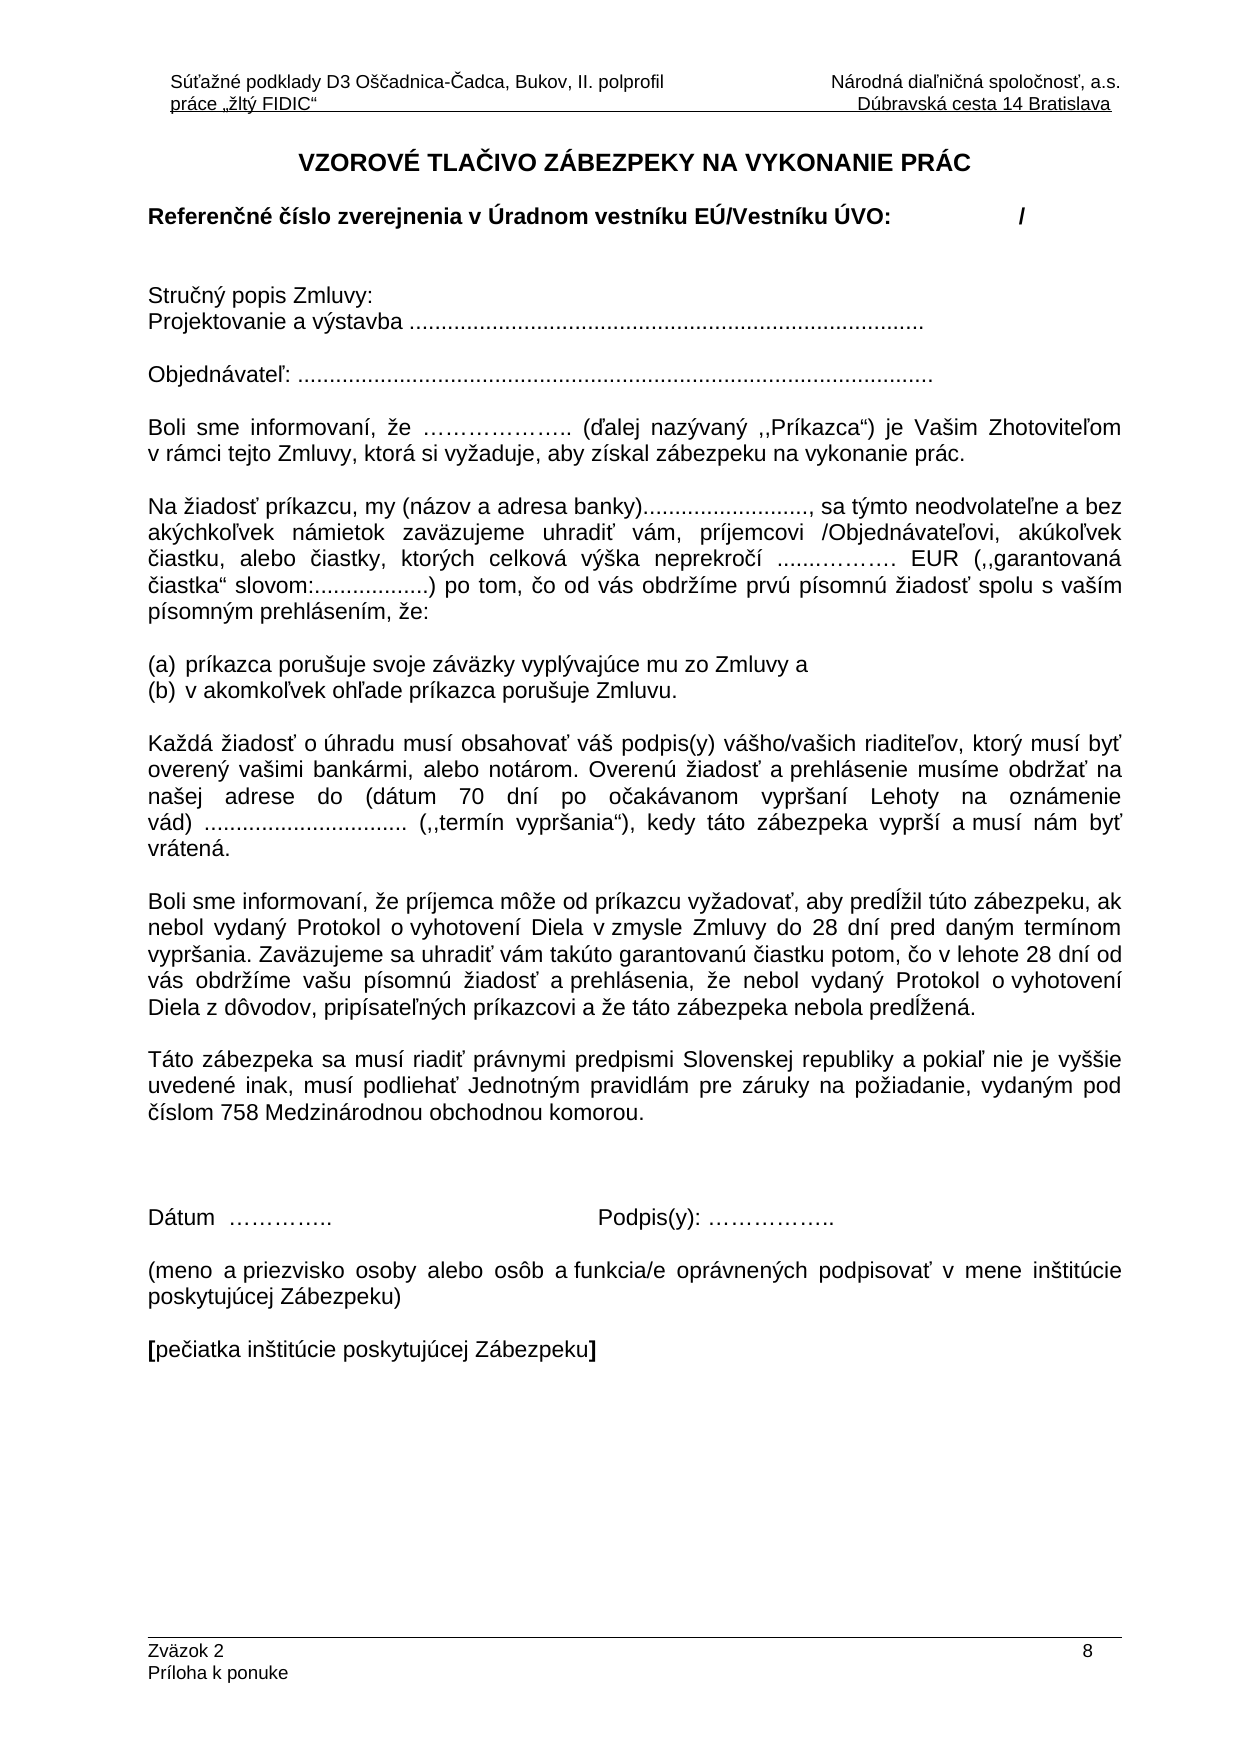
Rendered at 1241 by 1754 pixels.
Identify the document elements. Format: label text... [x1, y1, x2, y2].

text Referenčné číslo zverejnenia v Úradnom vestníku EÚ/Vestníku ÚVO: / [148, 203, 1122, 229]
list príkazca porušuje svoje záväzky vyplývajúce mu zo Zmluvy a [148, 651, 1122, 677]
text Boli sme informovaní, že ……………….. (ďalej nazývaný ,,Príkazca“) je Vašim Zhotoviteľom v rámci tejto Zmluvy, ktorá si vyžaduje, aby získal zábezpeku na vykonanie prác. [148, 414, 1122, 466]
text Na žiadosť príkazcu, my (názov a adresa banky).........................., sa týmto neodvolateľne a bez akýchkoľvek námietok zaväzujeme uhradiť vám, príjemcovi /Objednávateľovi, akúkoľvek čiastku, alebo čiastky, ktorých celková výška neprekročí .......………. EUR (,,garantovaná čiastka“ slovom:..................) po tom, čo od vás obdržíme prvú písomnú žiadosť spolu s vaším písomným prehlásením, že: [148, 493, 1122, 624]
text Dátum ………….. Podpis(y): …………….. [148, 1204, 1122, 1231]
text Projektovanie a výstavba ................................................................................. [148, 308, 1122, 334]
text Táto zábezpeka sa musí riadiť právnymi predpismi Slovenskej republiky a pokiaľ nie je vyššie uvedené inak, musí podliehať Jednotným pravidlám pre záruky na požiadanie, vydaným pod číslom 758 Medzinárodnou obchodnou komorou. [148, 1046, 1122, 1125]
text [pečiatka inštitúcie poskytujúcej Zábezpeku] [148, 1336, 1122, 1362]
text (meno a priezvisko osoby alebo osôb a funkcia/e oprávnených podpisovať v mene inštitúcie poskytujúcej Zábezpeku) [148, 1257, 1122, 1310]
text Stručný popis Zmluvy: [148, 282, 1122, 308]
text Boli sme informovaní, že príjemca môže od príkazcu vyžadovať, aby predĺžil túto zábezpeku, ak nebol vydaný Protokol o vyhotovení Diela v zmysle Zmluvy do 28 dní pred daným termínom vypršania. Zaväzujeme sa uhradiť vám takúto garantovanú čiastku potom, čo v lehote 28 dní od vás obdržíme vašu písomnú žiadosť a prehlásenia, že nebol vydaný Protokol o vyhotovení Diela z dôvodov, pripísateľných príkazcovi a že táto zábezpeka nebola predĺžená. [148, 888, 1122, 1020]
text Každá žiadosť o úhradu musí obsahovať váš podpis(y) vášho/vašich riaditeľov, ktorý musí byť overený vašimi bankármi, alebo notárom. Overenú žiadosť a prehlásenie musíme obdržať na našej adrese do (dátum 70 dní po očakávanom vypršaní Lehoty na oznámenie vád) ................................ (,,termín vypršania“), kedy táto zábezpeka vyprší a musí nám byť vrátená. [148, 730, 1122, 862]
list v akomkoľvek ohľade príkazca porušuje Zmluvu. [148, 677, 1122, 703]
text Vzorové tlačivo zábezpeky na vykonanie prác [148, 148, 1122, 176]
text Objednávateľ: .................................................................................................... [148, 361, 1122, 387]
